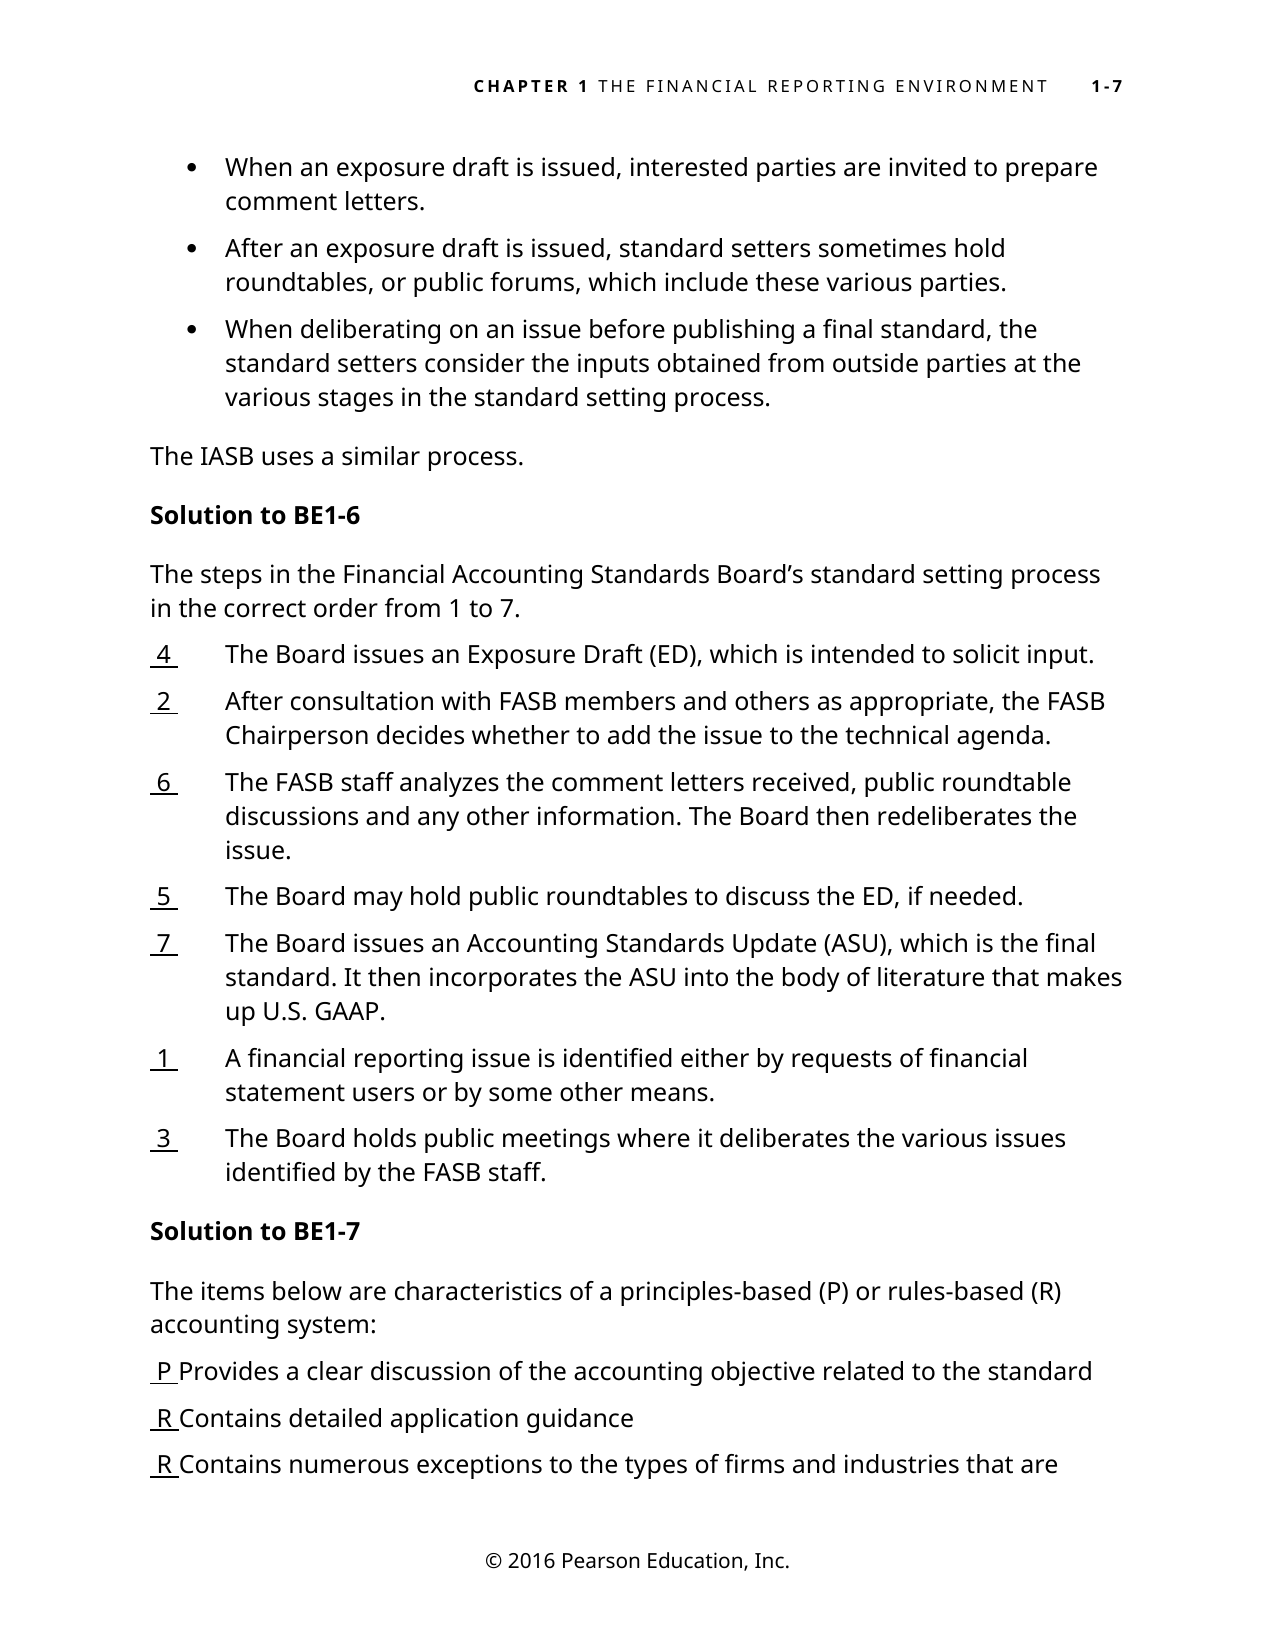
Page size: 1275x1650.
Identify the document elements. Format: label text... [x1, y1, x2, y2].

text 4 The Board issues an Exposure Draft (ED), which is intended to solicit input. [150, 637, 1125, 671]
text 3 The Board holds public meetings where it deliberates the various issues identified by the FASB staff. [150, 1121, 1125, 1189]
text The items below are characteristics of a principles-based (P) or rules-based (R) accounting system: [150, 1273, 1125, 1341]
text  When deliberating on an issue before publishing a final standard, the standard setters consider the inputs obtained from outside parties at the various stages in the standard setting process. [187, 311, 1125, 413]
text Solution to BE1-7 [150, 1214, 1125, 1248]
text 6 The FASB staff analyzes the comment letters received, public roundtable discussions and any other information. The Board then redeliberates the issue. [150, 764, 1125, 867]
text The IASB uses a similar process. [150, 438, 1125, 472]
text 7 The Board issues an Accounting Standards Update (ASU), which is the final standard. It then incorporates the ASU into the body of literature that makes up U.S. GAAP. [150, 926, 1125, 1028]
text  When an exposure draft is issued, interested parties are invited to prepare comment letters. [187, 150, 1125, 218]
text  After an exposure draft is issued, standard setters sometimes hold roundtables, or public forums, which include these various parties. [187, 231, 1125, 299]
text 1 A financial reporting issue is identified either by requests of financial statement users or by some other means. [150, 1040, 1125, 1108]
text P Provides a clear discussion of the accounting objective related to the standard [150, 1354, 1125, 1388]
text 5 The Board may hold public roundtables to discuss the ED, if needed. [150, 879, 1125, 913]
text R Contains detailed application guidance [150, 1400, 1125, 1434]
text The steps in the Financial Accounting Standards Board’s standard setting process in the correct order from 1 to 7. [150, 557, 1125, 625]
text Solution to BE1-6 [150, 497, 1125, 532]
text 2 After consultation with FASB members and others as appropriate, the FASB Chairperson decides whether to add the issue to the technical agenda. [150, 684, 1125, 752]
text R Contains numerous exceptions to the types of firms and industries that are [150, 1447, 1125, 1481]
